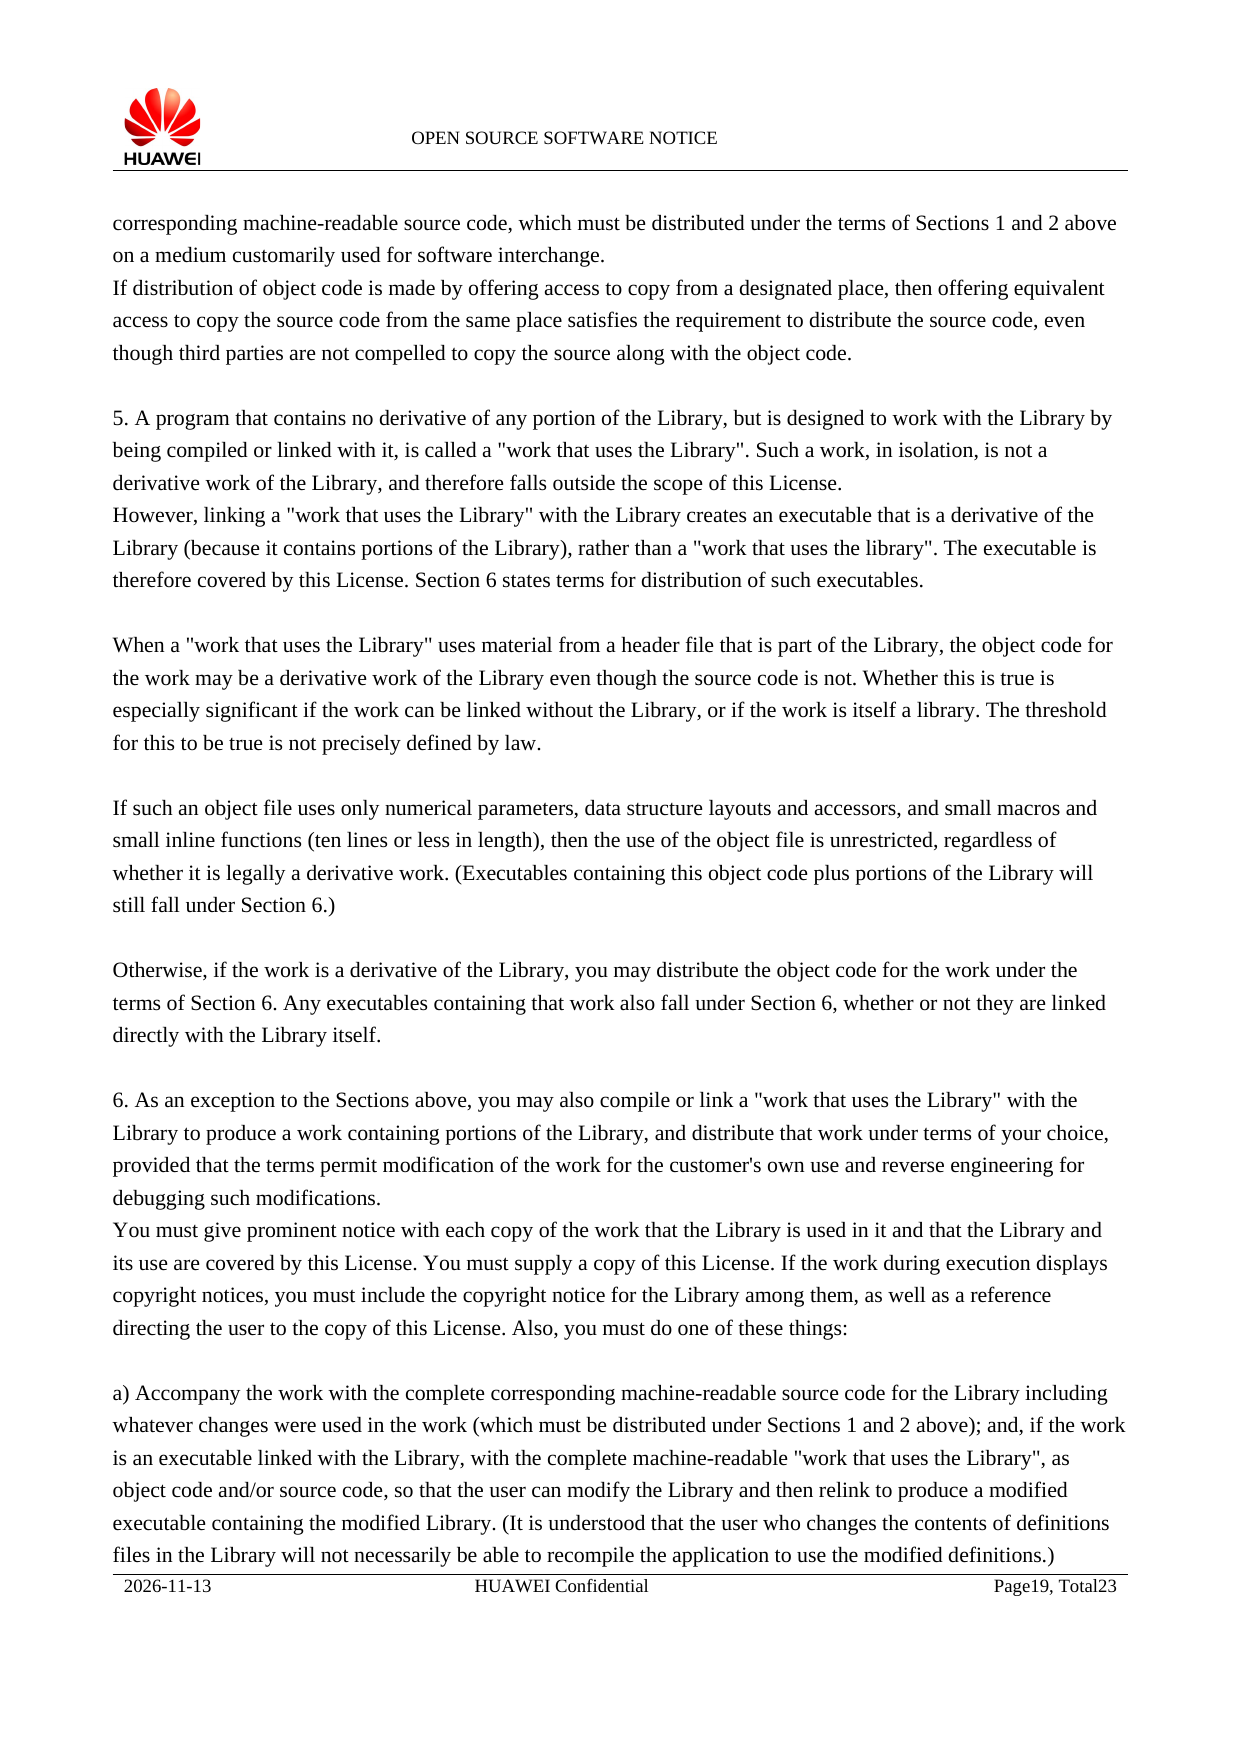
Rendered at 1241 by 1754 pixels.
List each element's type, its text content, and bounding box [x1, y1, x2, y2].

picture [124, 88, 201, 165]
